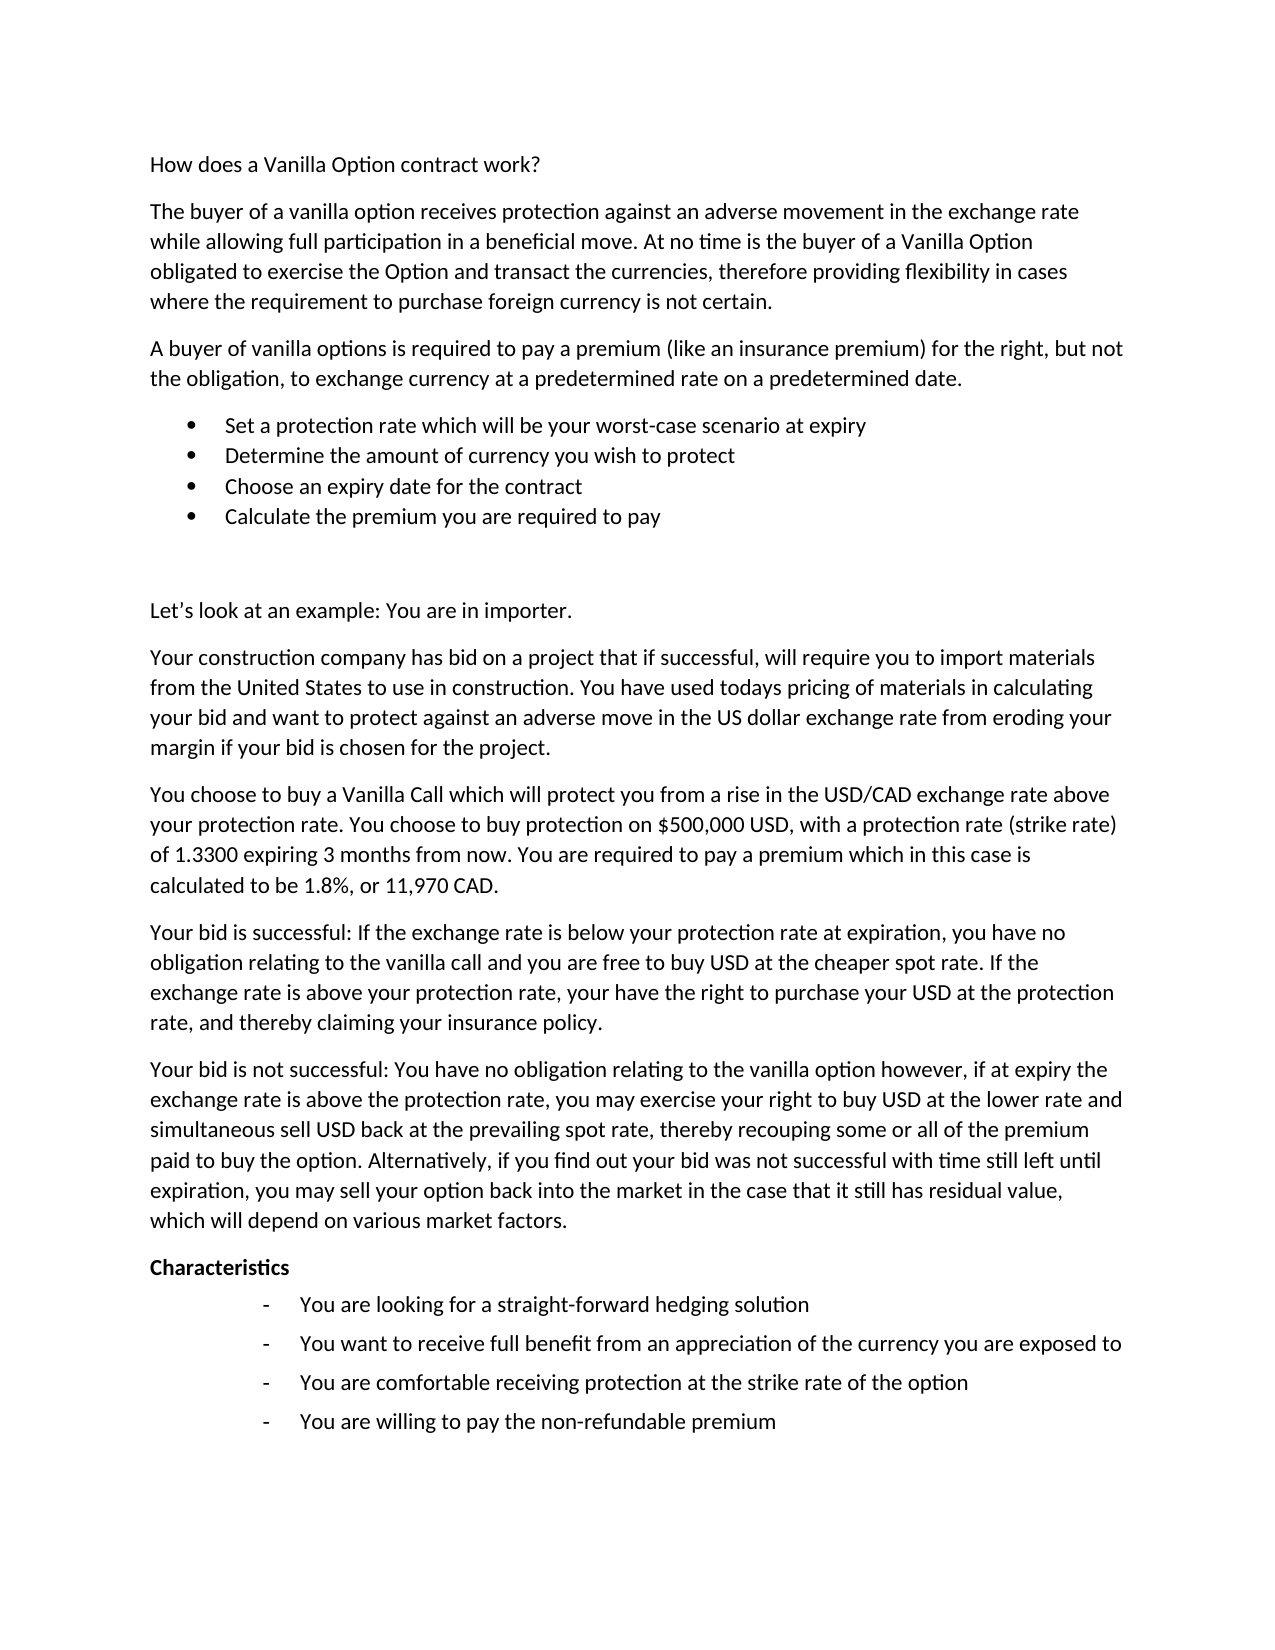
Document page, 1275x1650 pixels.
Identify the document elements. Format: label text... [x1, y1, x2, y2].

list You want to receive full benefit from an appreciation of the currency you are exposed to [262, 1327, 1125, 1358]
list Determine the amount of currency you wish to protect [187, 442, 1125, 470]
list You are comfortable receiving protection at the strike rate of the option [262, 1366, 1125, 1397]
list Calculate the premium you are required to pay [187, 502, 1125, 530]
text Let’s look at an example: You are in importer. [150, 596, 1125, 624]
text Your bid is successful: If the exchange rate is below your protection rate at expiration, you have no obligation relating to the vanilla call and you are free to buy USD at the cheaper spot rate. If the exchange rate is above your protection rate, your have the right to purchase your USD at the protection rate, and thereby claiming your insurance policy. [150, 918, 1125, 1036]
text Characteristics [150, 1253, 1125, 1281]
list Set a protection rate which will be your worst-case scenario at expiry [187, 411, 1125, 439]
text Your construction company has bid on a project that if successful, will require you to import materials from the United States to use in construction. You have used todays pricing of materials in calculating your bid and want to protect against an adverse move in the US dollar exchange rate from eroding your margin if your bid is chosen for the project. [150, 643, 1125, 761]
text A buyer of vanilla options is required to pay a premium (like an insurance premium) for the right, but not the obligation, to exchange currency at a predetermined rate on a predetermined date. [150, 334, 1125, 393]
text How does a Vanilla Option contract work? [150, 150, 1125, 178]
text The buyer of a vanilla option receives protection against an adverse movement in the exchange rate while allowing full participation in a beneficial move. At no time is the buyer of a Vanilla Option obligated to exercise the Option and transact the currencies, therefore providing flexibility in cases where the requirement to purchase foreign currency is not certain. [150, 197, 1125, 316]
list Choose an expiry date for the contract [187, 472, 1125, 500]
list You are willing to pay the non-refundable premium [262, 1405, 1125, 1437]
text You choose to buy a Vanilla Call which will protect you from a rise in the USD/CAD exchange rate above your protection rate. You choose to buy protection on $500,000 USD, with a protection rate (strike rate) of 1.3300 expiring 3 months from now. You are required to pay a premium which in this case is calculated to be 1.8%, or 11,970 CAD. [150, 780, 1125, 899]
list You are looking for a straight-forward hedging solution [262, 1288, 1125, 1319]
text Your bid is not successful: You have no obligation relating to the vanilla option however, if at expiry the exchange rate is above the protection rate, you may exercise your right to buy USD at the lower rate and simultaneous sell USD back at the prevailing spot rate, thereby recouping some or all of the premium paid to buy the option. Alternatively, if you find out your bid was not successful with time still left until expiration, you may sell your option back into the market in the case that it still has residual value, which will depend on various market factors. [150, 1055, 1125, 1234]
